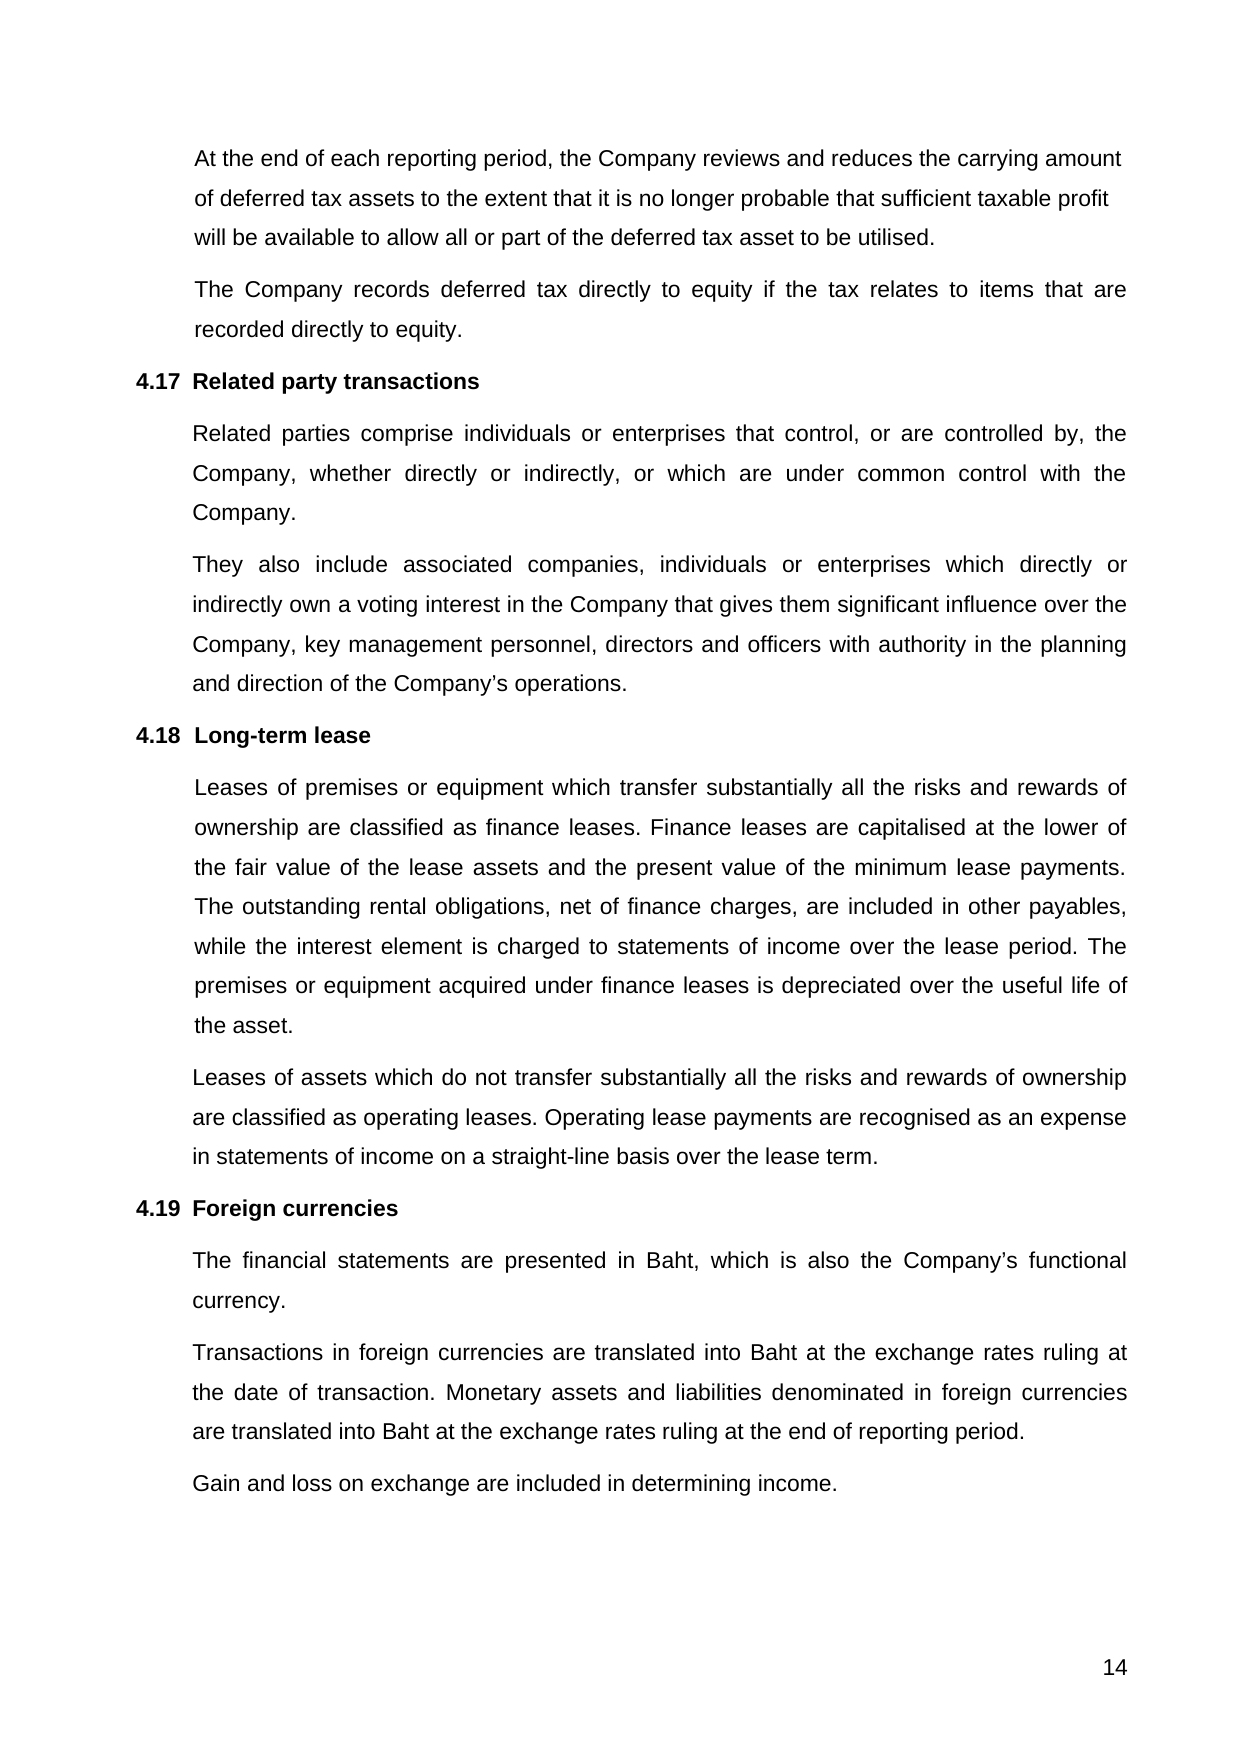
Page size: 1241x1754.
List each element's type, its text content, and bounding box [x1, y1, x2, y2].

text The financial statements are presented in Baht, which is also the Company’s functional currency. [136, 1237, 1128, 1316]
text They also include associated companies, individuals or enterprises which directly or indirectly own a voting interest in the Company that gives them significant influence over the Company, key management personnel, directors and officers with authority in the planning and direction of the Company’s operations. [136, 541, 1128, 699]
text 4.19 Foreign currencies [136, 1185, 1128, 1224]
text Transactions in foreign currencies are translated into Baht at the exchange rates ruling at the date of transaction. Monetary assets and liabilities denominated in foreign currencies are translated into Baht at the exchange rates ruling at the end of reporting period. [136, 1329, 1128, 1447]
text Gain and loss on exchange are included in determining income. [192, 1460, 1128, 1499]
text At the end of each reporting period, the Company reviews and reduces the carrying amount of deferred tax assets to the extent that it is no longer probable that sufficient taxable profit will be available to allow all or part of the deferred tax asset to be utilised. [194, 135, 1128, 254]
text The Company records deferred tax directly to equity if the tax relates to items that are recorded directly to equity. [194, 266, 1128, 345]
text Leases of assets which do not transfer substantially all the risks and rewards of ownership are classified as operating leases. Operating lease payments are recognised as an expense in statements of income on a straight-line basis over the lease term. [136, 1054, 1128, 1172]
text 4.18 Long-term lease [136, 712, 1128, 752]
text Related parties comprise individuals or enterprises that control, or are controlled by, the Company, whether directly or indirectly, or which are under common control with the Company. [136, 410, 1128, 529]
text Leases of premises or equipment which transfer substantially all the risks and rewards of ownership are classified as finance leases. Finance leases are capitalised at the lower of the fair value of the lease assets and the present value of the minimum lease payments. The outstanding rental obligations, net of finance charges, are included in other payables, while the interest element is charged to statements of income over the lease period. The premises or equipment acquired under finance leases is depreciated over the useful life of the asset. [136, 764, 1128, 1041]
text 4.17 Related party transactions [136, 358, 1128, 397]
